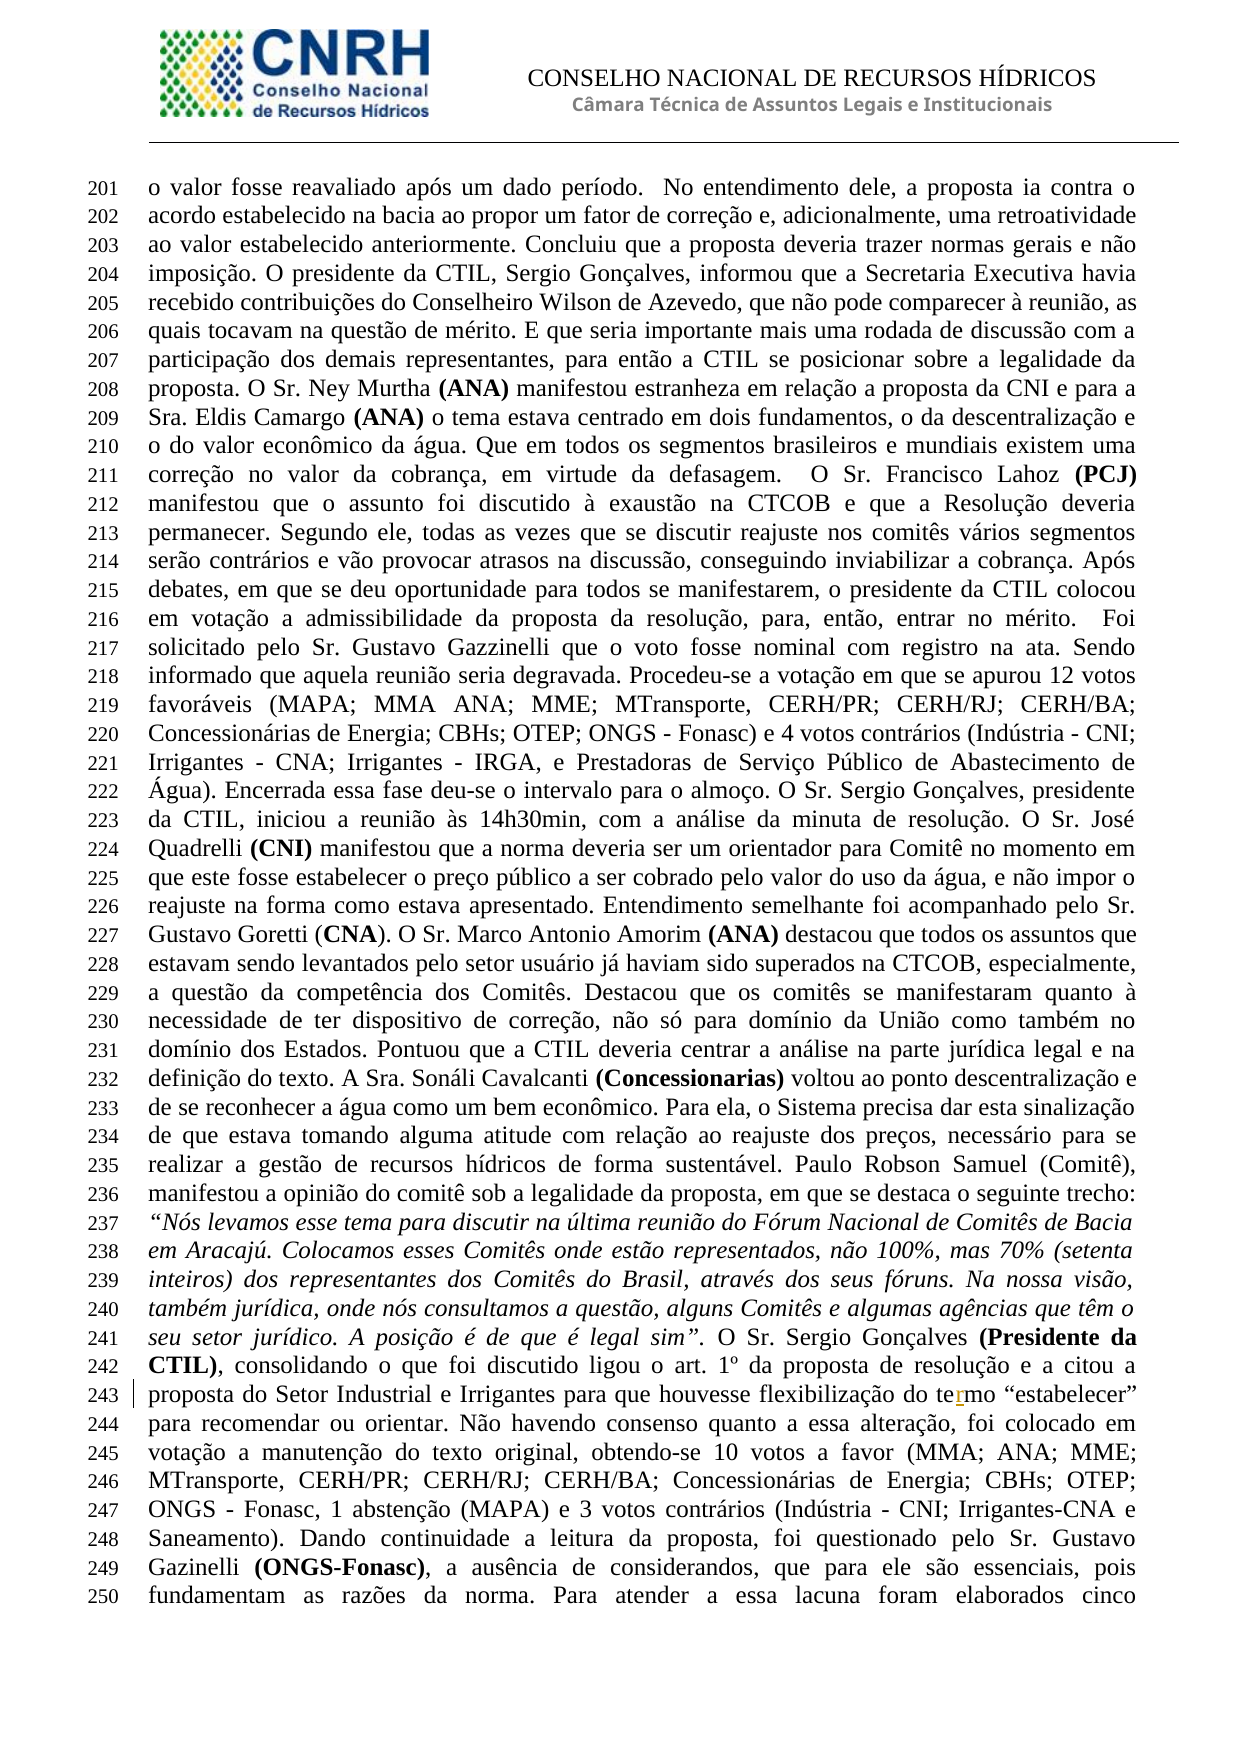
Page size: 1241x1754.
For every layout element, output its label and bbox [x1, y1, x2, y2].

text [148, 172, 1137, 1609]
picture [160, 29, 429, 117]
